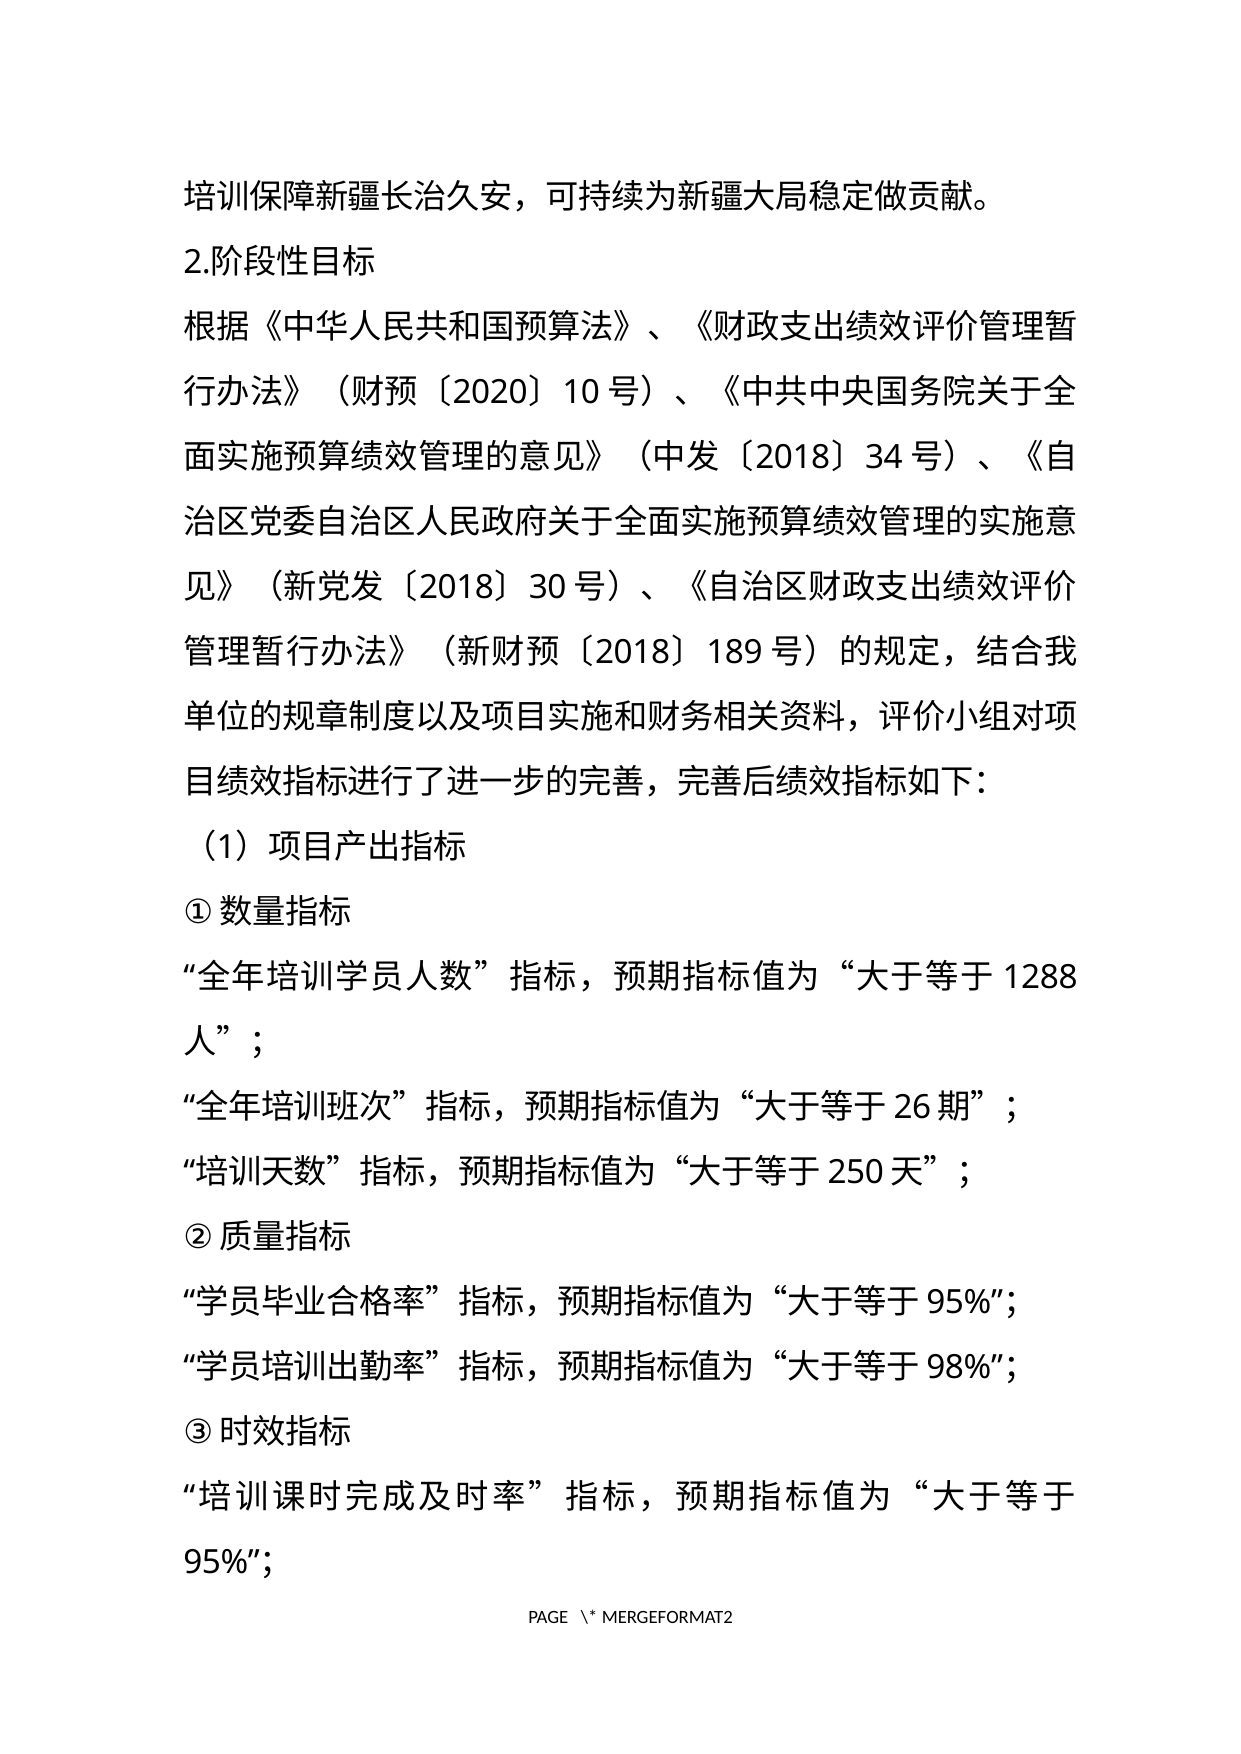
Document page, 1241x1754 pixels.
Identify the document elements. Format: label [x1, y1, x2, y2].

text [183, 162, 1078, 1592]
